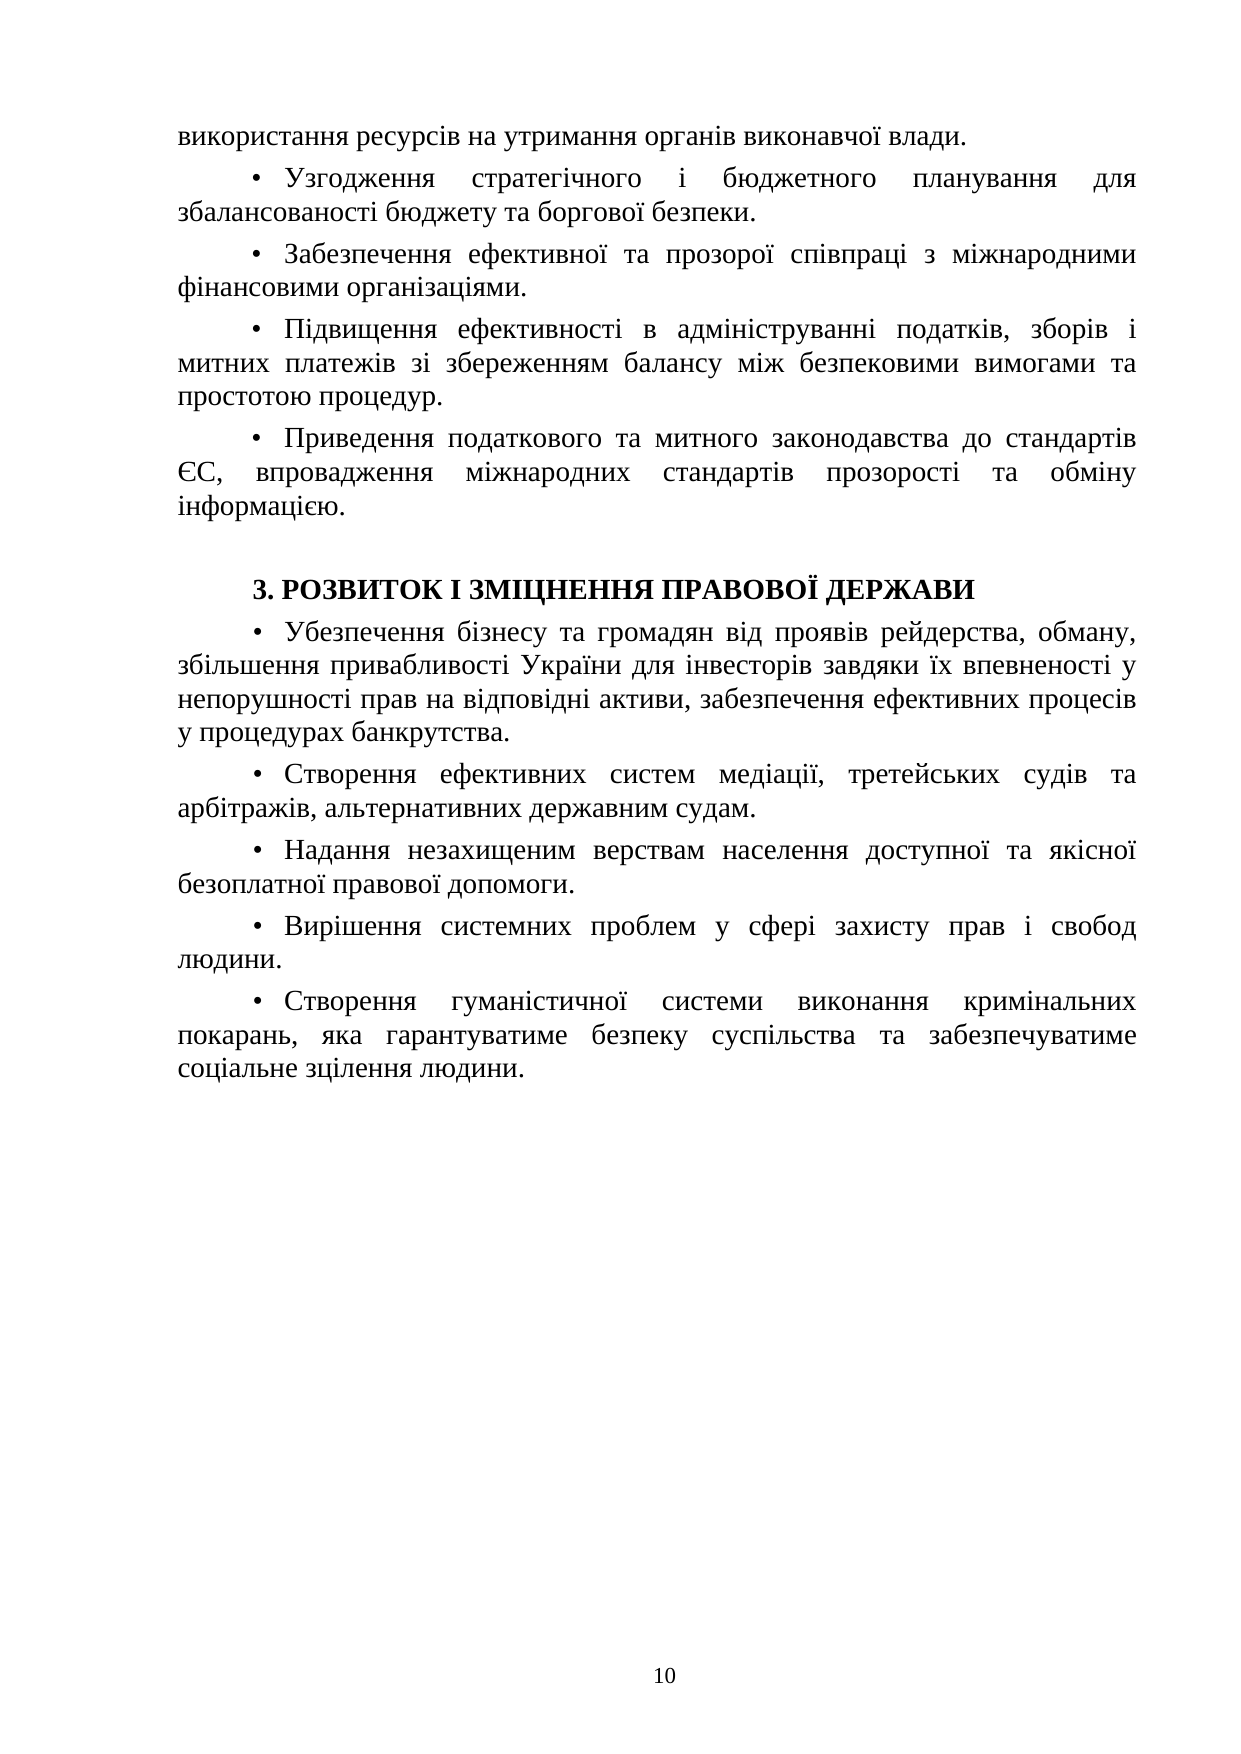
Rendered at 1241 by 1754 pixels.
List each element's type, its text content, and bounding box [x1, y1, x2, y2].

list Забезпечення ефективної та прозорої співпраці з міжнародними фінансовими організаціями. [177, 236, 1137, 303]
list Підвищення ефективності в адмініструванні податків, зборів і митних платежів зі збереженням балансу між безпековими вимогами та простотою процедур. [177, 311, 1137, 412]
text • Вирішення системних проблем у сфері захисту прав і свобод людини. [177, 908, 1137, 975]
text • Створення гуманістичної системи виконання кримінальних покарань, яка гарантуватиме безпеку суспільства та забезпечуватиме соціальне зцілення людини. [177, 983, 1137, 1084]
text • Надання незахищеним верствам населення доступної та якісної безоплатної правової допомоги. [177, 832, 1137, 899]
list Узгодження стратегічного і бюджетного планування для збалансованості бюджету та боргової безпеки. [177, 160, 1137, 227]
text • Створення ефективних систем медіації, третейських судів та арбітражів, альтернативних державним судам. [177, 757, 1137, 824]
list Приведення податкового та митного законодавства до стандартів ЄС, впровадження міжнародних стандартів прозорості та обміну інформацією. [177, 421, 1137, 521]
text 3. РОЗВИТОК І ЗМІЦНЕННЯ ПРАВОВОЇ ДЕРЖАВИ [177, 572, 1137, 605]
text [177, 118, 1137, 152]
text • Убезпечення бізнесу та громадян від проявів рейдерства, обману, збільшення привабливості України для інвесторів завдяки їх впевненості у непорушності прав на відповідні активи, забезпечення ефективних процесів у процедурах банкрутства. [177, 614, 1137, 748]
